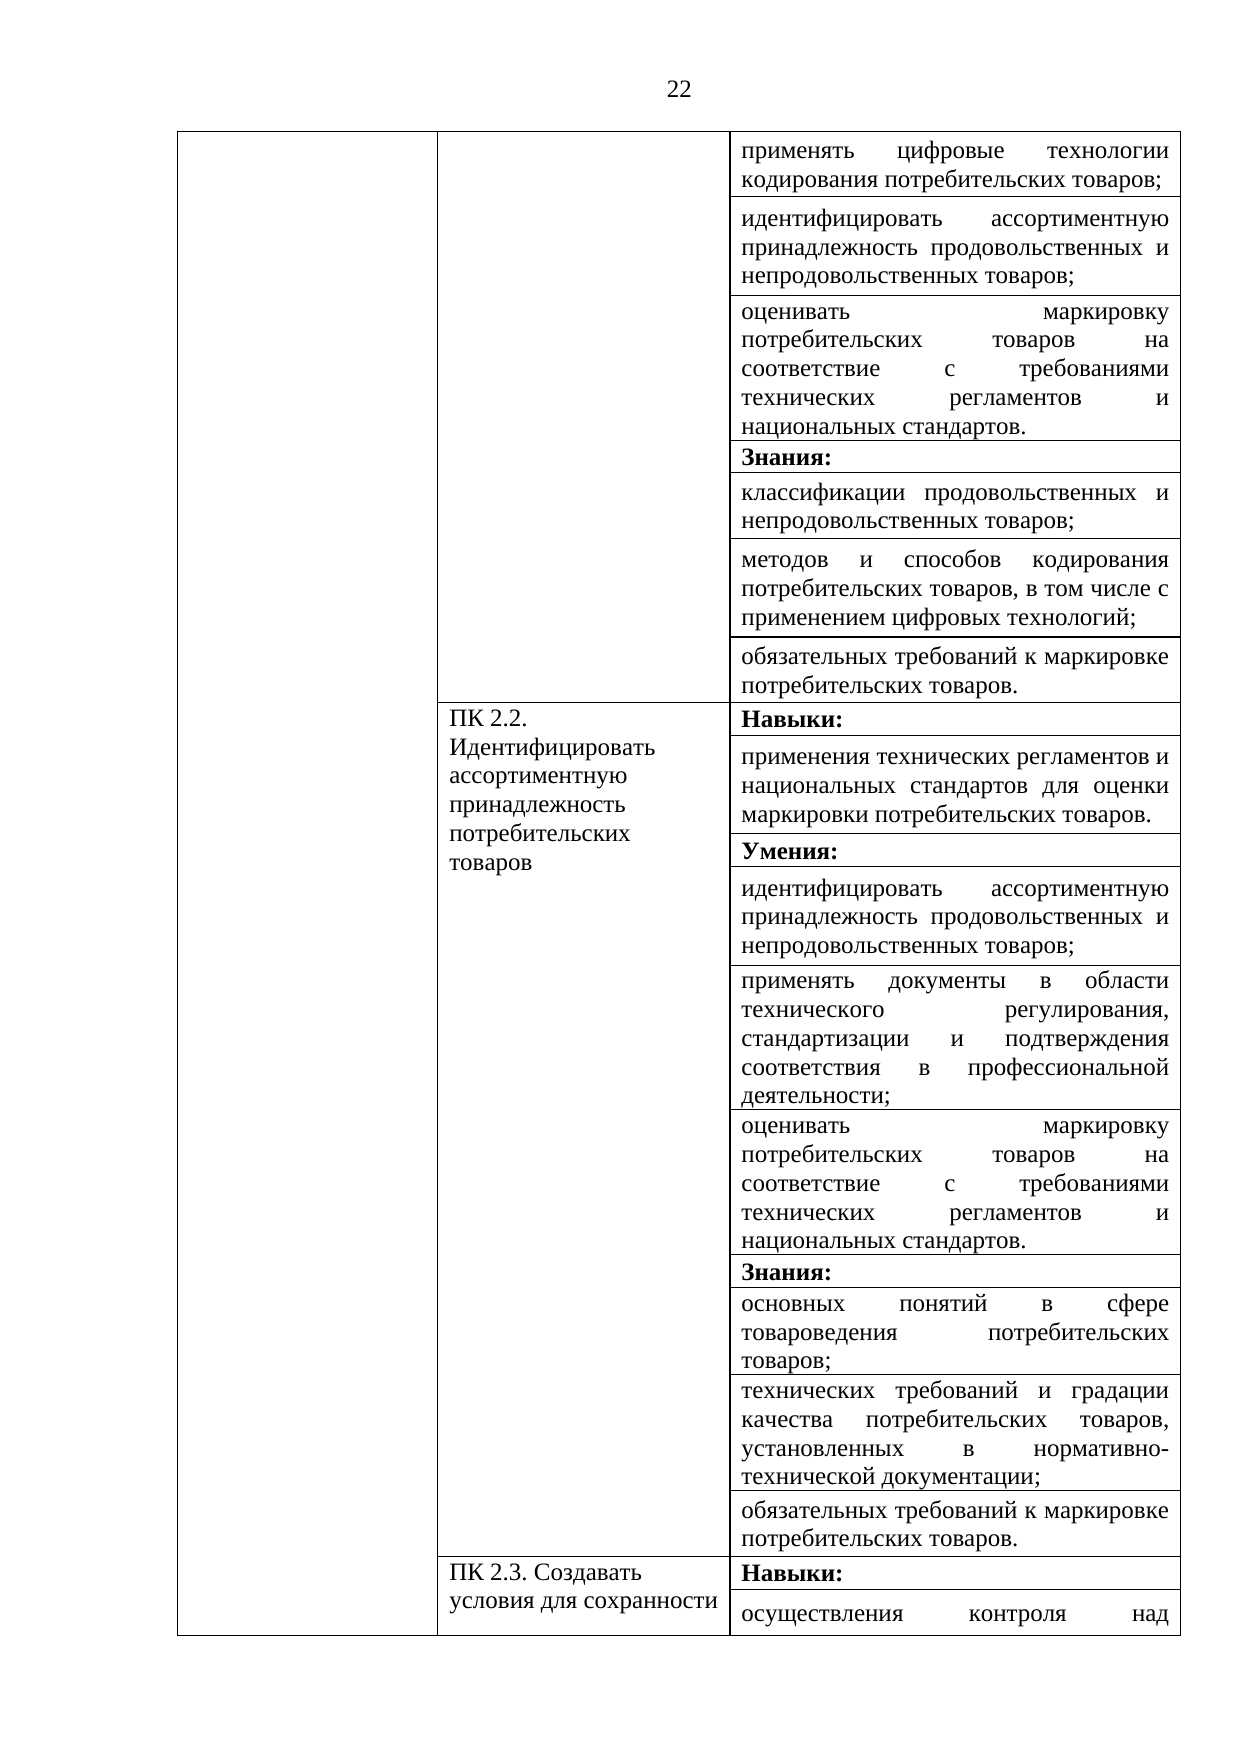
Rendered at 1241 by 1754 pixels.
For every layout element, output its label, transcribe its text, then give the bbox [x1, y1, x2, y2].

table_cell Знания: [731, 1255, 1180, 1287]
table_cell обязательных требований к маркировке потребительских товаров. [731, 638, 1180, 702]
table_cell применять документы в области технического регулирования, стандартизации и подтверждения соответствия в профессиональной деятельности; [731, 966, 1180, 1109]
table_cell ПК 2.2. Идентифицировать ассортиментную принадлежность потребительских товаров [438, 703, 729, 1556]
table_cell идентифицировать ассортиментную принадлежность продовольственных и непродовольственных товаров; [731, 867, 1180, 964]
table_cell Навыки: [731, 1557, 1180, 1589]
table_cell применения технических регламентов и национальных стандартов для оценки маркировки потребительских товаров. [731, 736, 1180, 833]
table_cell ПК 2.3. Создавать условия для сохранности количественных и качественных характеристик товара на разных этапах товародвижения товаров [438, 1557, 729, 1635]
table_cell применять цифровые технологии кодирования потребительских товаров; [731, 132, 1180, 196]
table_cell оценивать маркировку потребительских товаров на соответствие с требованиями технических регламентов и национальных стандартов. [731, 296, 1180, 439]
table_cell оценивать маркировку потребительских товаров на соответствие с требованиями технических регламентов и национальных стандартов. [731, 1110, 1180, 1254]
table_cell классификации продовольственных и непродовольственных товаров; [731, 473, 1180, 538]
table_cell Знания: [731, 441, 1180, 472]
table_cell идентифицировать ассортиментную принадлежность продовольственных и непродовольственных товаров; [731, 197, 1180, 295]
table_cell обязательных требований к маркировке потребительских товаров. [731, 1491, 1180, 1556]
table_cell методов и способов кодирования потребительских товаров, в том числе с применением цифровых технологий; [731, 539, 1180, 636]
table_cell Умения: [731, 834, 1180, 866]
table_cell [731, 1590, 1180, 1635]
table_cell основных понятий в сфере товароведения потребительских товаров; [731, 1288, 1180, 1374]
table_cell Навыки: [731, 703, 1180, 735]
table_cell технических требований и градации качества потребительских товаров, установленных в нормативно-технической документации; [731, 1375, 1180, 1490]
